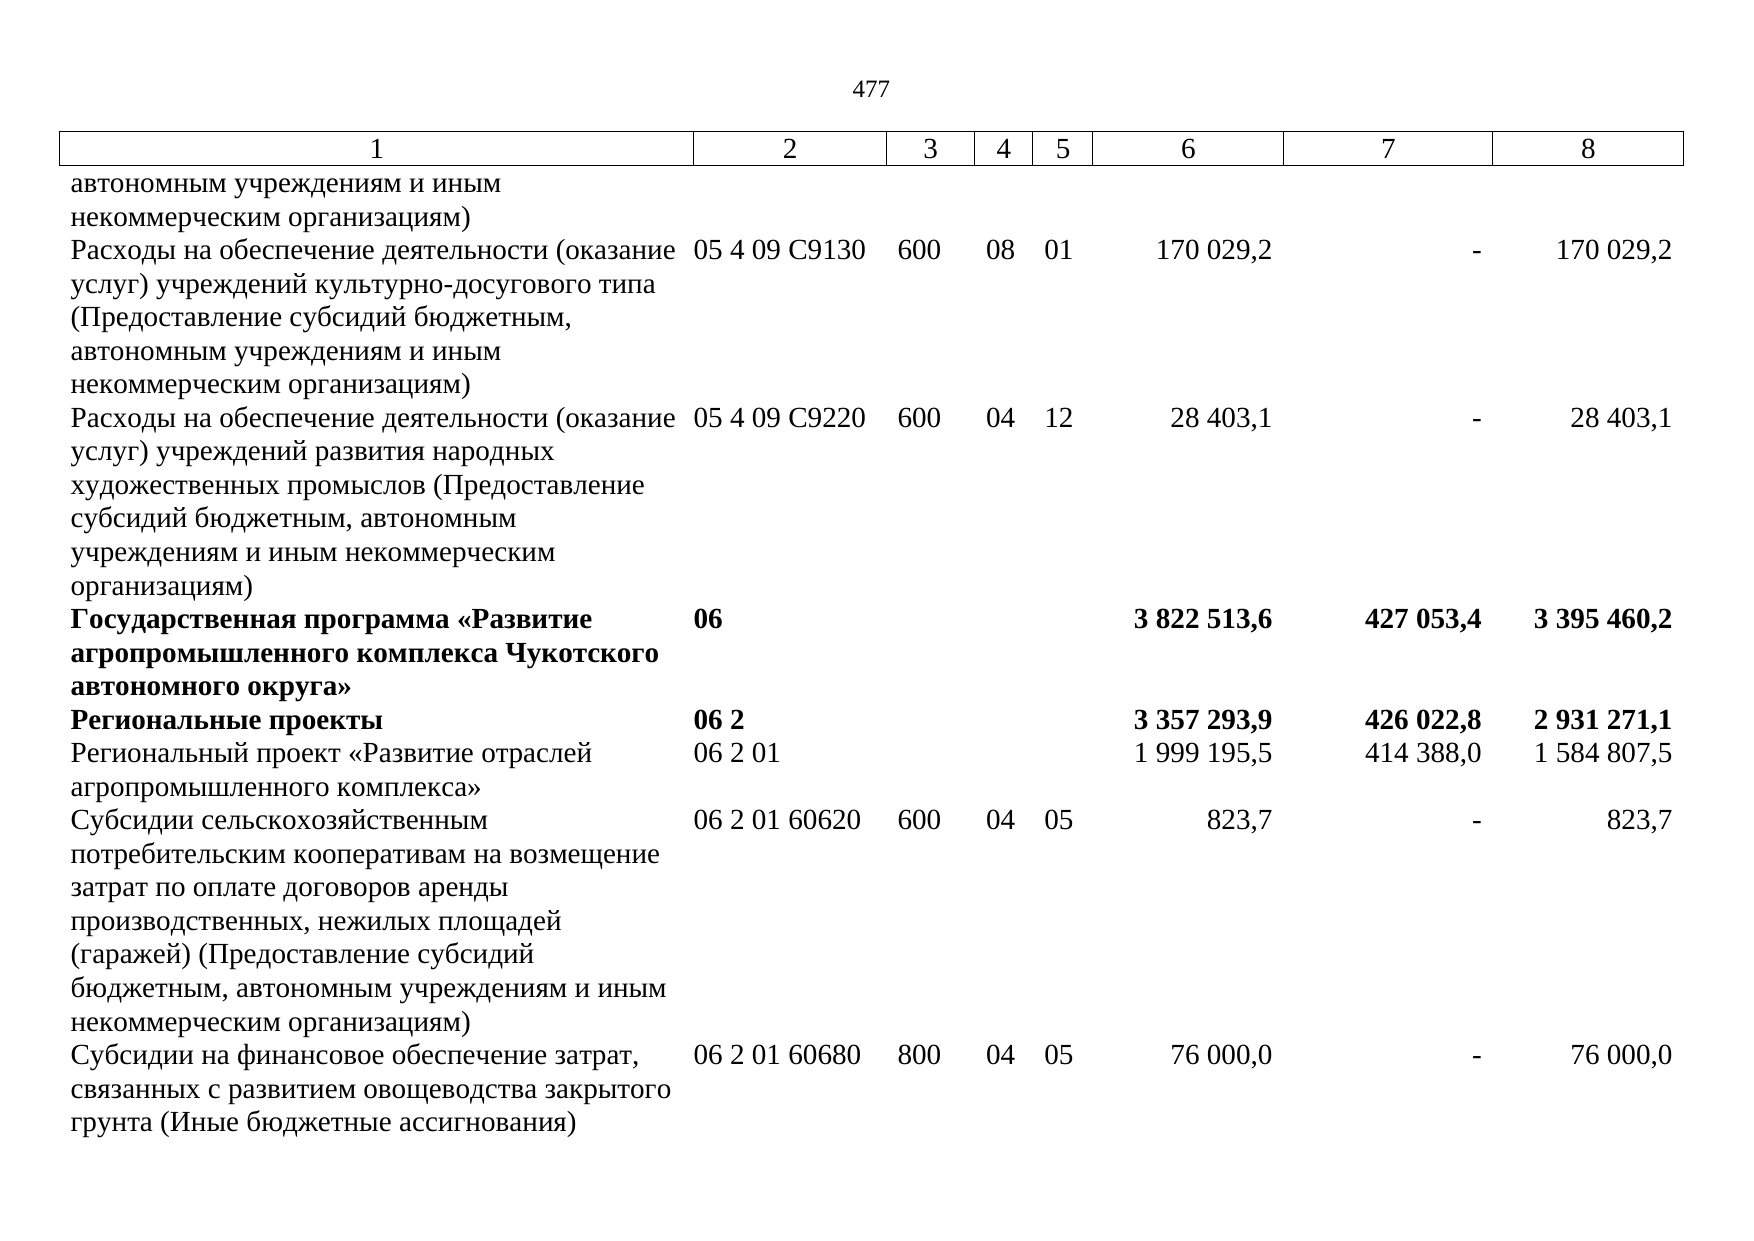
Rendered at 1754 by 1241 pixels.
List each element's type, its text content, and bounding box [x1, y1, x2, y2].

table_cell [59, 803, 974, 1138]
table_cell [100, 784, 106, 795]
table_header 7 [1284, 132, 1492, 165]
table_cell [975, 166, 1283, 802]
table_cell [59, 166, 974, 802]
table_header 1 [60, 132, 693, 165]
table_header 8 [1493, 132, 1683, 165]
table_header 2 [694, 132, 886, 165]
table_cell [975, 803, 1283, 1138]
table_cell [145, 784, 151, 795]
table_header 3 [887, 132, 974, 165]
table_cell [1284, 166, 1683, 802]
table_header 5 [1033, 132, 1092, 165]
table_header 6 [1093, 132, 1283, 165]
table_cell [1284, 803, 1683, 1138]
table_header 4 [975, 132, 1032, 165]
